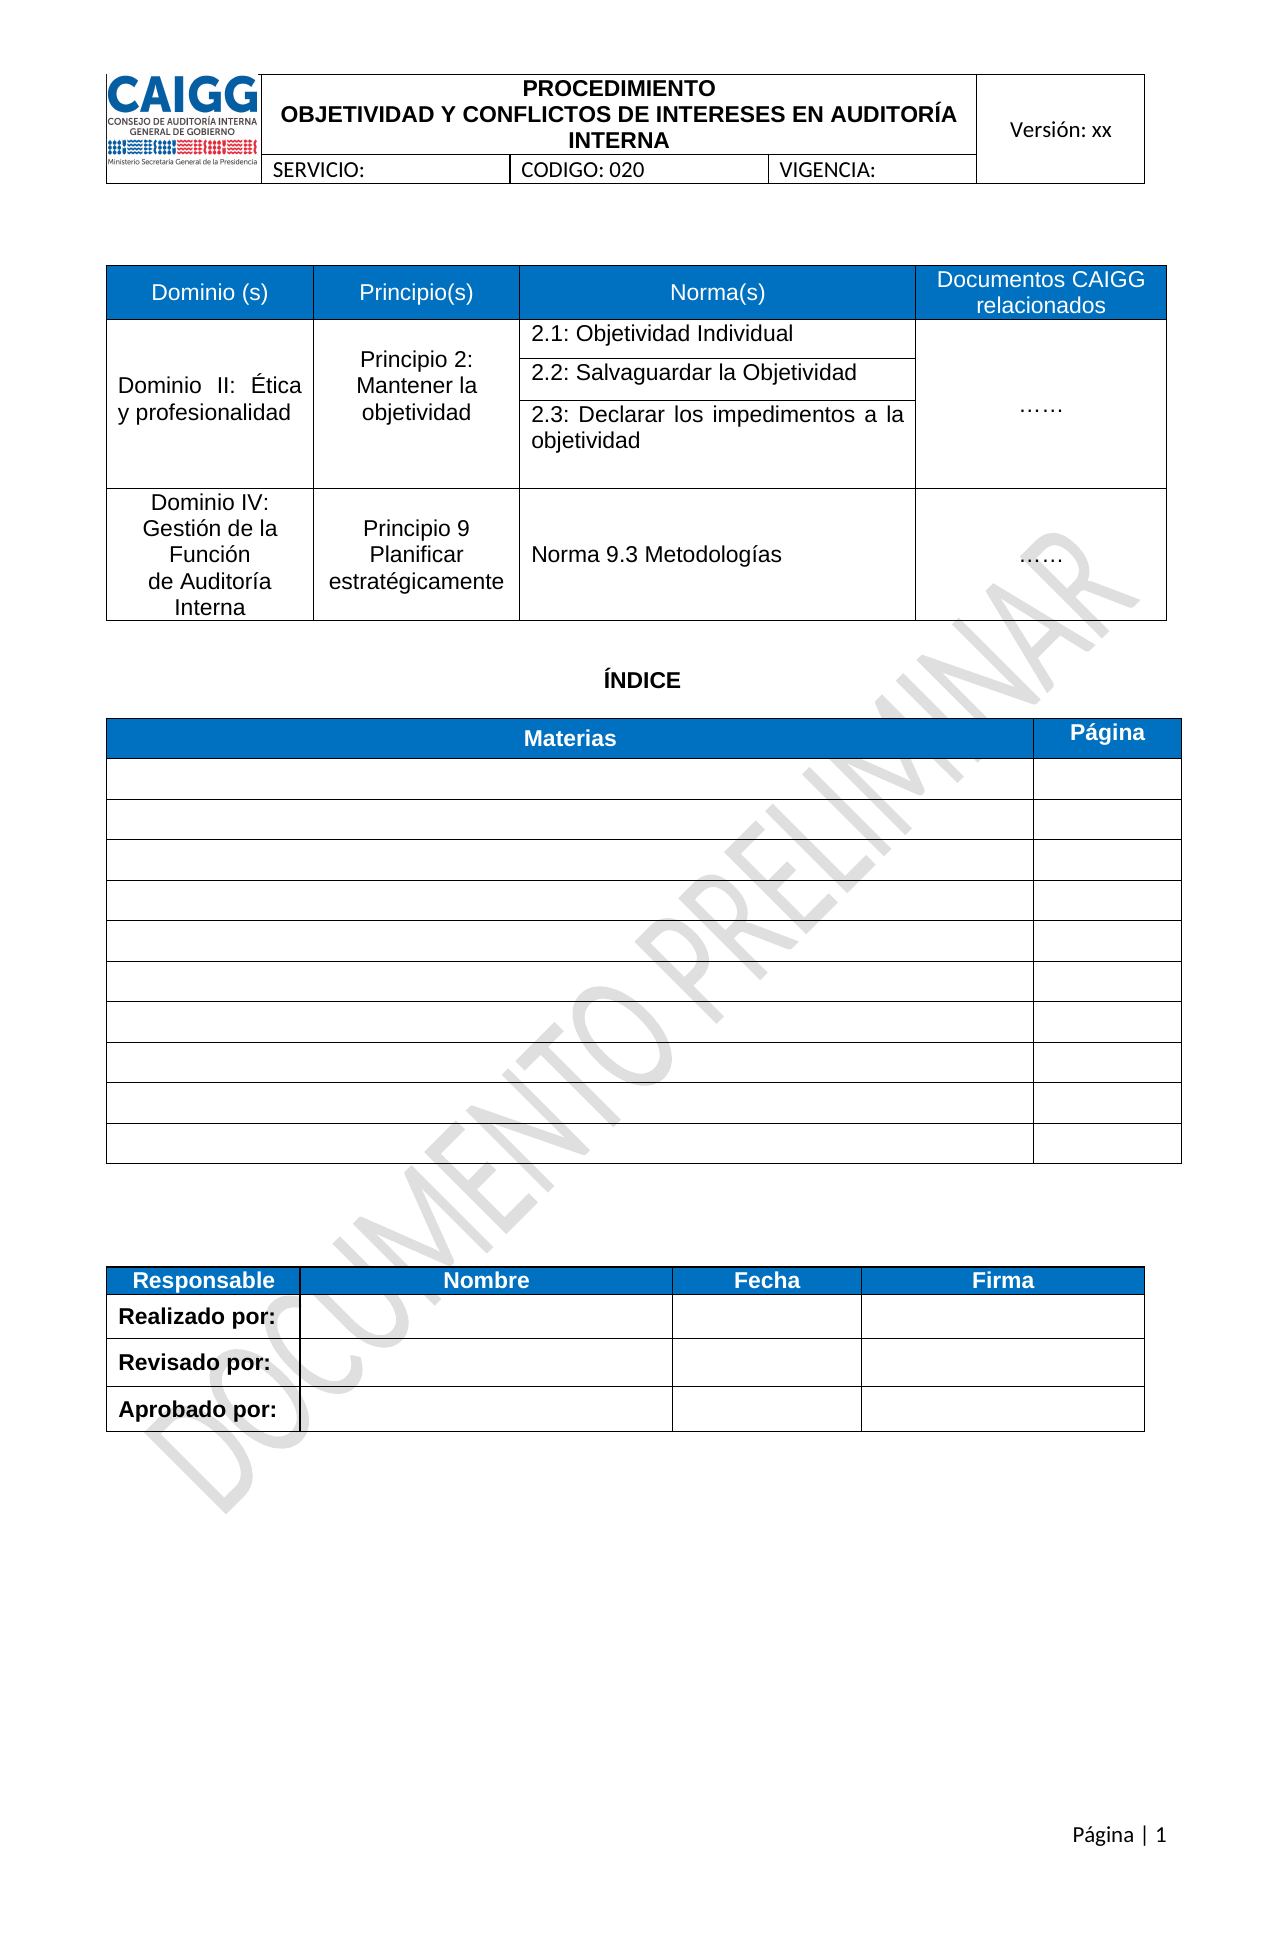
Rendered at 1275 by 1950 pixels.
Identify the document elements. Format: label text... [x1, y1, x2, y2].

table_cell [107, 962, 1033, 1001]
table_cell …… [916, 489, 1166, 620]
table_header Nombre [301, 1268, 672, 1294]
table_cell [673, 1339, 861, 1386]
table_cell …… [916, 320, 1166, 488]
table_cell [107, 840, 1033, 880]
table_cell [107, 759, 1033, 799]
table_cell [862, 1295, 1144, 1338]
text ÍNDICE [118, 667, 1167, 693]
table_cell [1034, 800, 1181, 839]
table_header Materias [107, 719, 1033, 758]
table_cell [1034, 1043, 1181, 1082]
table_header Firma [862, 1268, 1144, 1294]
table_cell [107, 800, 1033, 839]
table_cell [107, 1083, 1033, 1123]
table_cell [301, 1339, 672, 1386]
table_cell Revisado por: [107, 1339, 299, 1386]
table_header Principio(s) [314, 266, 519, 319]
table_cell [107, 1002, 1033, 1042]
table_cell [1034, 840, 1181, 880]
table_cell [673, 1295, 861, 1338]
table_header Responsable [107, 1268, 299, 1294]
table_cell Dominio II: Ética y profesionalidad [107, 320, 313, 488]
table_cell Dominio IV: Gestión de la Función de Auditoría Interna [107, 489, 313, 620]
table_cell 2.1: Objetividad Individual [520, 320, 915, 358]
table_cell [107, 1124, 1033, 1163]
table_cell [107, 921, 1033, 961]
table_cell [1034, 759, 1181, 799]
table_cell [1034, 881, 1181, 920]
table_cell [107, 881, 1033, 920]
table_cell 2.2: Salvaguardar la Objetividad [520, 359, 915, 400]
table_header Dominio (s) [107, 266, 313, 319]
table_cell [862, 1339, 1144, 1386]
table_cell [107, 1043, 1033, 1082]
table_header Fecha [673, 1268, 861, 1294]
table_cell Norma 9.3 Metodologías [520, 489, 915, 620]
table_cell [673, 1387, 861, 1431]
picture [106, 74, 259, 166]
table_cell Realizado por: [107, 1295, 299, 1338]
table_cell Principio 9 Planificar estratégicamente [314, 489, 519, 620]
table_cell [1034, 962, 1181, 1001]
table_cell Aprobado por: [107, 1387, 299, 1431]
table_cell Principio 2: Mantener la objetividad [314, 320, 519, 488]
table_cell [301, 1387, 672, 1431]
table_cell [1034, 921, 1181, 961]
table_header Documentos CAIGG relacionados [916, 266, 1166, 319]
table_cell 2.3: Declarar los impedimentos a la objetividad [520, 401, 915, 488]
table_cell [1034, 1002, 1181, 1042]
table_cell [1034, 1083, 1181, 1123]
table_header Página [1034, 719, 1181, 758]
table_cell [301, 1295, 672, 1338]
table_cell [1034, 1124, 1181, 1163]
table_cell [862, 1387, 1144, 1431]
table_header Norma(s) [520, 266, 915, 319]
